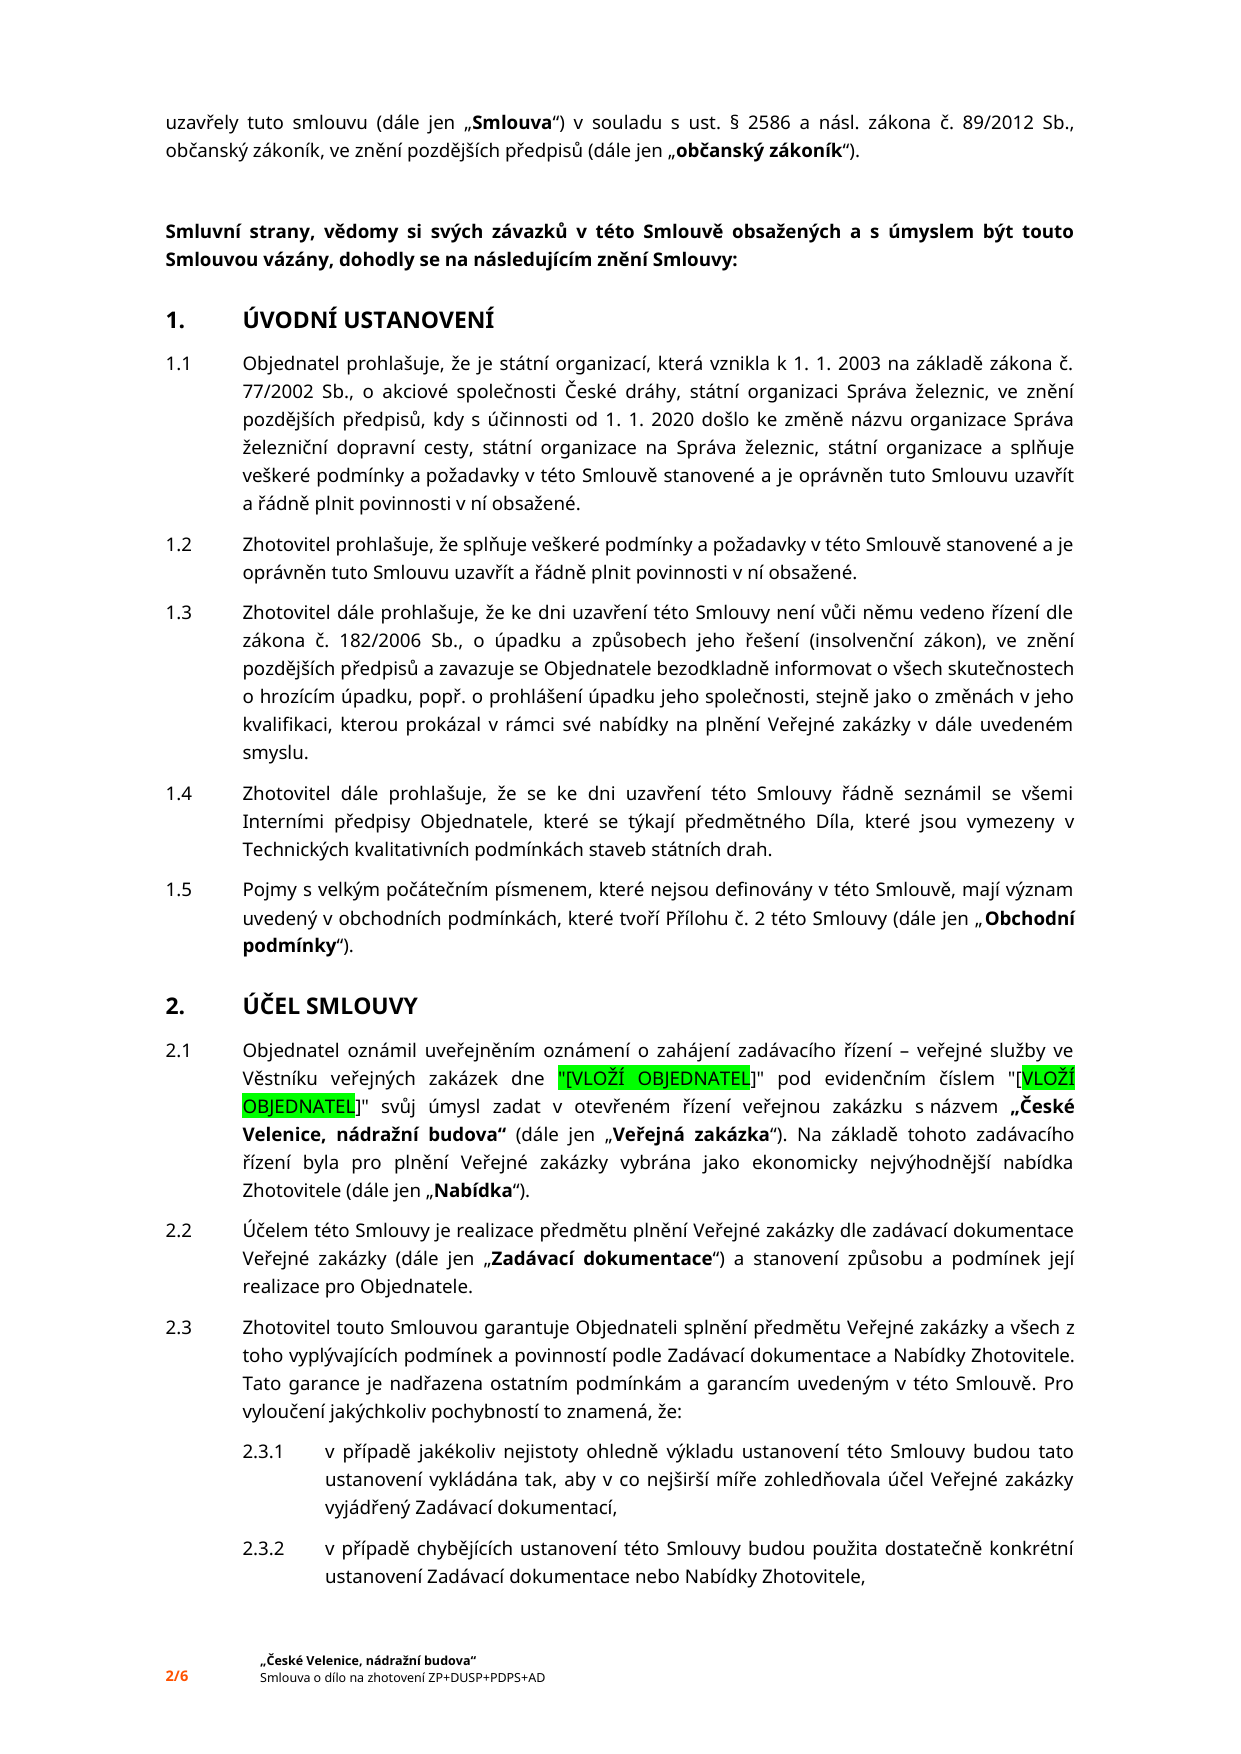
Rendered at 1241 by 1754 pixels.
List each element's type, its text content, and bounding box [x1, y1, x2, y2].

text Zhotovitel dále prohlašuje, že se ke dni uzavření této Smlouvy řádně seznámil se všemi Interními předpisy Objednatele, které se týkají předmětného Díla, které jsou vymezeny v Technických kvalitativních podmínkách staveb státních drah. [165, 780, 1075, 862]
text Zhotovitel touto Smlouvou garantuje Objednateli splnění předmětu Veřejné zakázky a všech z toho vyplývajících podmínek a povinností podle Zadávací dokumentace a Nabídky Zhotovitele. Tato garance je nadřazena ostatním podmínkám a garancím uvedeným v této Smlouvě. Pro vyloučení jakýchkoliv pochybností to znamená, že: [165, 1314, 1075, 1424]
text ÚVODNÍ USTANOVENÍ [165, 303, 1075, 335]
text uzavřely tuto smlouvu (dále jen „Smlouva“) v souladu s ust. § 2586 a násl. zákona č. 89/2012 Sb., občanský zákoník, ve znění pozdějších předpisů (dále jen „občanský zákoník“). [165, 109, 1075, 163]
text Zhotovitel prohlašuje, že splňuje veškeré podmínky a požadavky v této Smlouvě stanovené a je oprávněn tuto Smlouvu uzavřít a řádně plnit povinnosti v ní obsažené. [165, 531, 1075, 584]
text Smluvní strany, vědomy si svých závazků v této Smlouvě obsažených a s úmyslem být touto Smlouvou vázány, dohodly se na následujícím znění Smlouvy: [165, 218, 1075, 272]
text Účelem této Smlouvy je realizace předmětu plnění Veřejné zakázky dle zadávací dokumentace Veřejné zakázky (dále jen „Zadávací dokumentace“) a stanovení způsobu a podmínek její realizace pro Objednatele. [165, 1217, 1075, 1299]
text Pojmy s velkým počátečním písmenem, které nejsou definovány v této Smlouvě, mají význam uvedený v obchodních podmínkách, které tvoří Přílohu č. 2 této Smlouvy (dále jen „Obchodní podmínky“). [165, 877, 1075, 958]
text ÚČEL SMLOUVY [165, 990, 1075, 1021]
text Objednatel prohlašuje, že je státní organizací, která vznikla k 1. 1. 2003 na základě zákona č. 77/2002 Sb., o akciové společnosti České dráhy, státní organizaci Správa železnic, ve znění pozdějších předpisů, kdy s účinnosti od 1. 1. 2020 došlo ke změně názvu organizace Správa železniční dopravní cesty, státní organizace na Správa železnic, státní organizace a splňuje veškeré podmínky a požadavky v této Smlouvě stanovené a je oprávněn tuto Smlouvu uzavřít a řádně plnit povinnosti v ní obsažené. [165, 350, 1075, 516]
text Objednatel oznámil uveřejněním oznámení o zahájení zadávacího řízení – veřejné služby ve Věstníku veřejných zakázek dne "[VLOŽÍ OBJEDNATEL]" pod evidenčním číslem "[VLOŽÍ OBJEDNATEL]" svůj úmysl zadat v otevřeném řízení veřejnou zakázku s názvem „České Velenice, nádražní budova“ (dále jen „Veřejná zakázka“). Na základě tohoto zadávacího řízení byla pro plnění Veřejné zakázky vybrána jako ekonomicky nejvýhodnější nabídka Zhotovitele (dále jen „Nabídka“). [165, 1037, 1075, 1202]
text v případě chybějících ustanovení této Smlouvy budou použita dostatečně konkrétní ustanovení Zadávací dokumentace nebo Nabídky Zhotovitele, [242, 1535, 1075, 1589]
text Zhotovitel dále prohlašuje, že ke dni uzavření této Smlouvy není vůči němu vedeno řízení dle zákona č. 182/2006 Sb., o úpadku a způsobech jeho řešení (insolvenční zákon), ve znění pozdějších předpisů a zavazuje se Objednatele bezodkladně informovat o všech skutečnostech o hrozícím úpadku, popř. o prohlášení úpadku jeho společnosti, stejně jako o změnách v jeho kvalifikaci, kterou prokázal v rámci své nabídky na plnění Veřejné zakázky v dále uvedeném smyslu. [165, 599, 1075, 765]
text v případě jakékoliv nejistoty ohledně výkladu ustanovení této Smlouvy budou tato ustanovení vykládána tak, aby v co nejširší míře zohledňovala účel Veřejné zakázky vyjádřený Zadávací dokumentací, [242, 1439, 1075, 1520]
